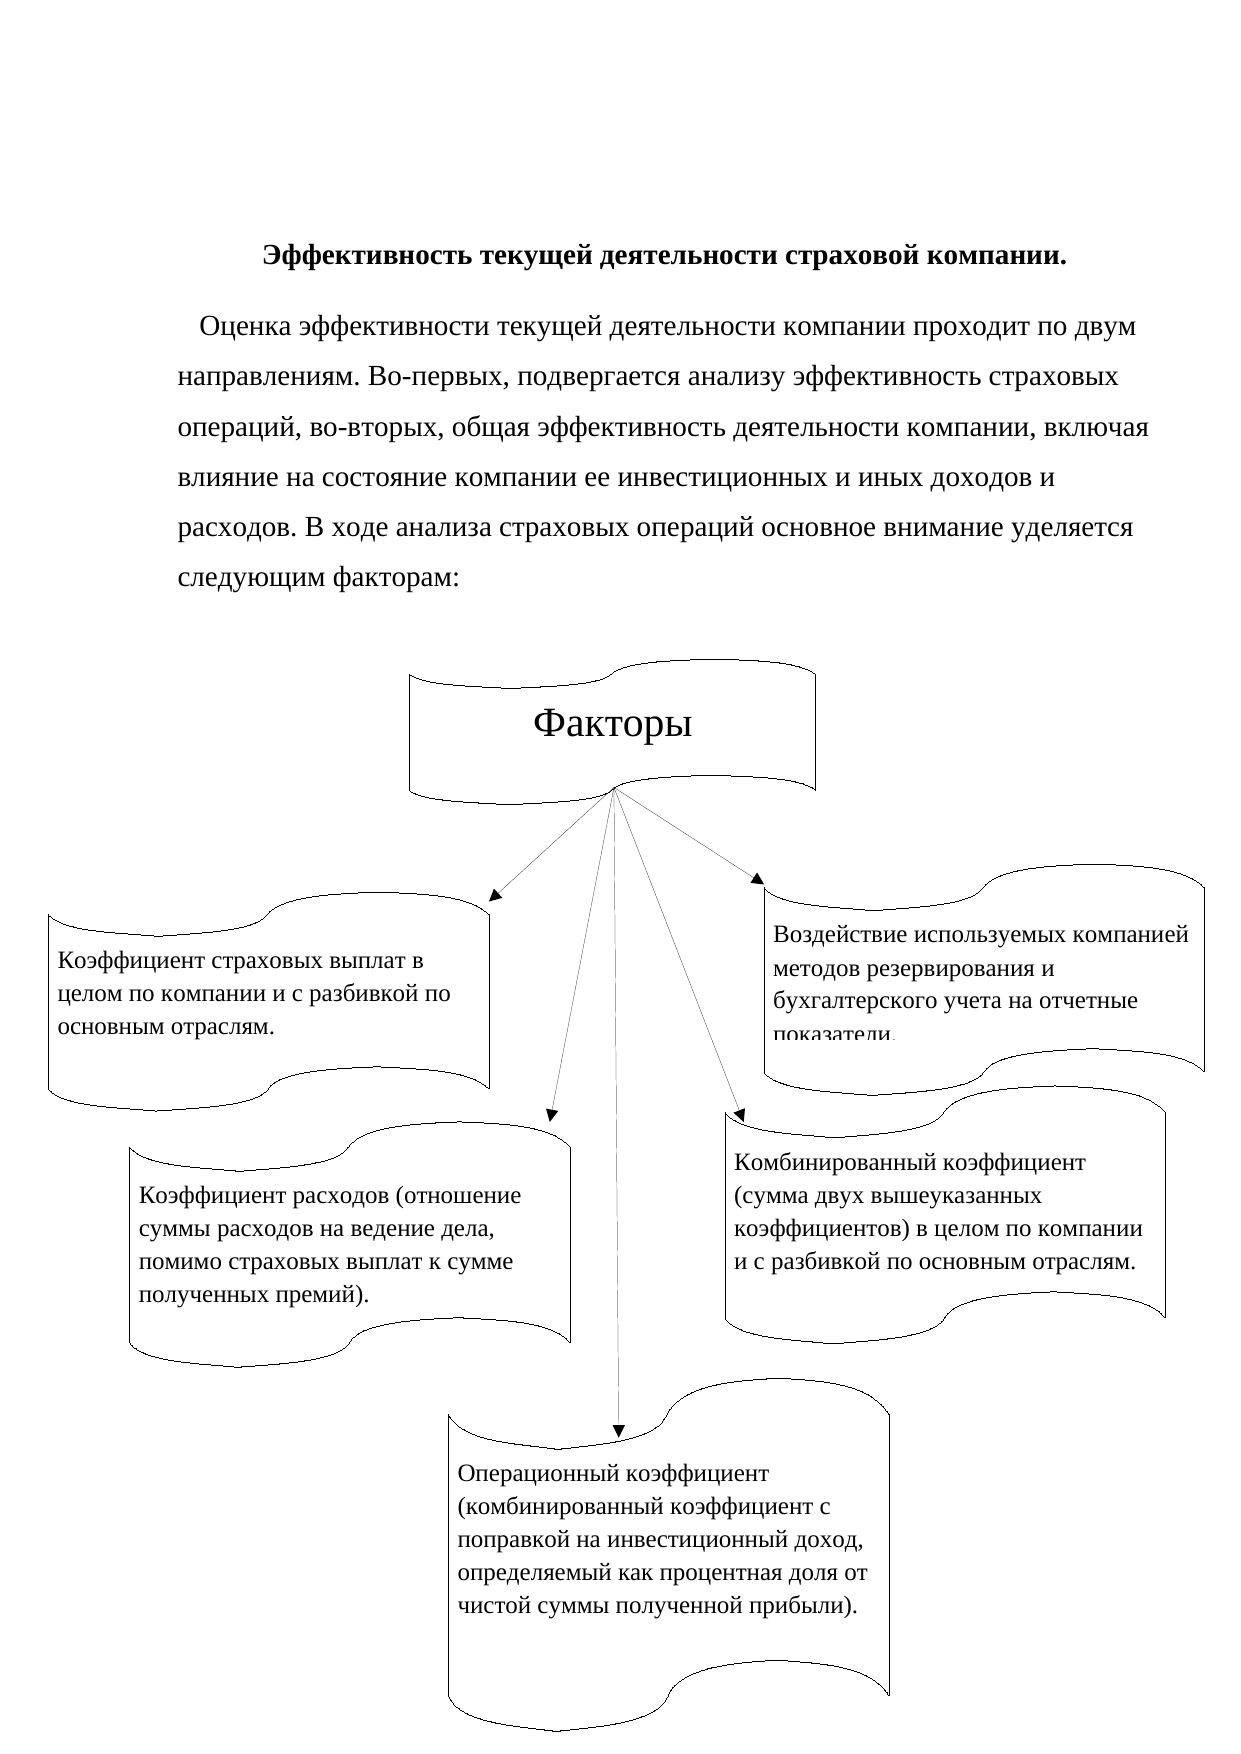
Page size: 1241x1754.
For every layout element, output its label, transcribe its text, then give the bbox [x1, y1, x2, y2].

text Оценка эффективности текущей деятельности компании проходит по двум направлениям. Во-первых, подвергается анализу эффективность страховых операций, во-вторых, общая эффективность деятельности компании, включая влияние на состояние компании ее инвестиционных и иных доходов и расходов. В ходе анализа страховых операций основное внимание уделяется следующим факторам: [177, 308, 1152, 593]
text Эффективность текущей деятельности страховой компании. [177, 237, 1152, 270]
